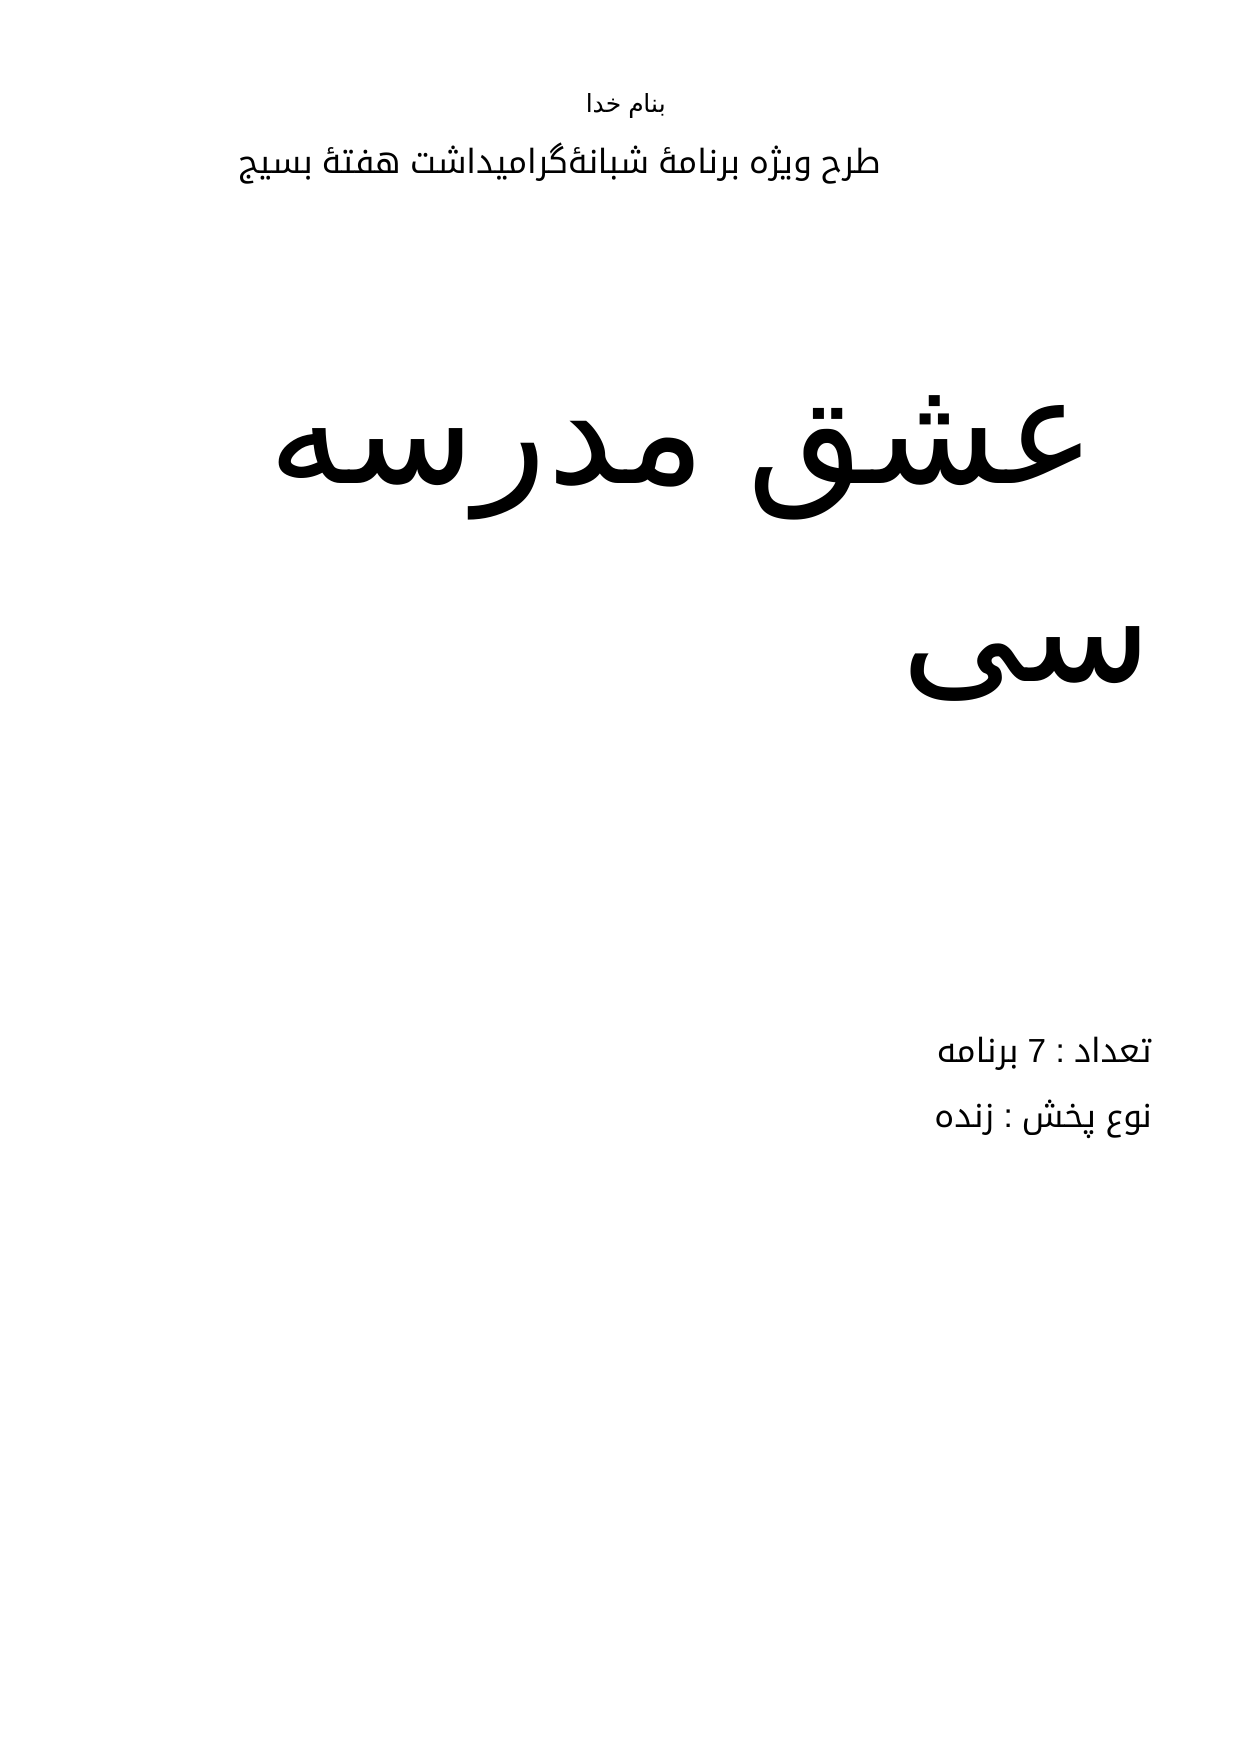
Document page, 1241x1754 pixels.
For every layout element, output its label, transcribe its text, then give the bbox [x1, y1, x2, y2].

text عشق مدرسه سی [74, 343, 1152, 713]
text طرح ویژه برنامۀ شبانۀگرامیداشت هفتۀ بسیج [74, 142, 1152, 181]
text تعداد : 7 برنامه [74, 1031, 1152, 1069]
text بنام خدا [74, 89, 1152, 117]
text نوع پخش : زنده [74, 1096, 1152, 1134]
